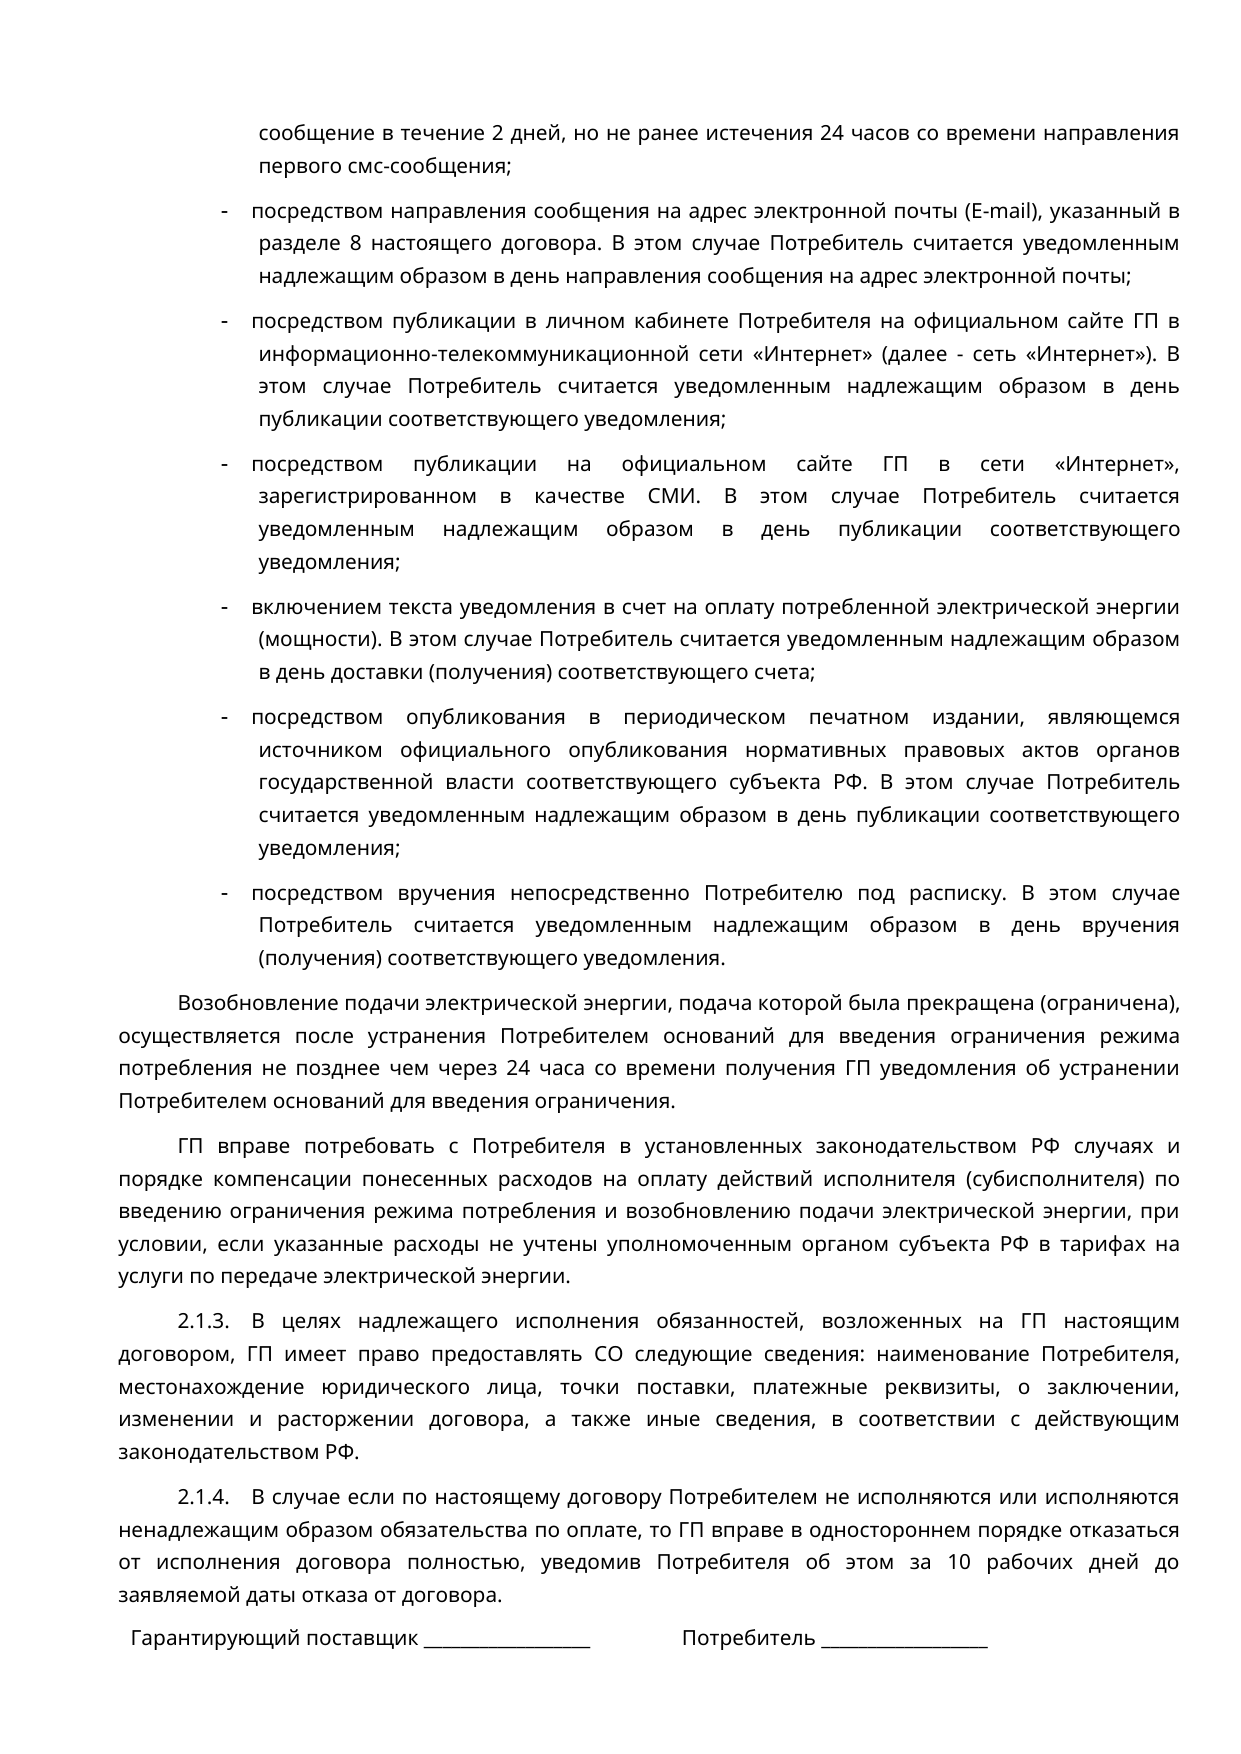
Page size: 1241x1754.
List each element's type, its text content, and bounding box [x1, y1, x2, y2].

list В целях надлежащего исполнения обязанностей, возложенных на ГП настоящим договором, ГП имеет право предоставлять СО следующие сведения: наименование Потребителя, местонахождение юридического лица, точки поставки, платежные реквизиты, о заключении, изменении и расторжении договора, а также иные сведения, в соответствии с действующим законодательством РФ. [118, 1307, 1181, 1465]
list включением текста уведомления в счет на оплату потребленной электрической энергии (мощности). В этом случае Потребитель считается уведомленным надлежащим образом в день доставки (получения) соответствующего счета; [221, 592, 1181, 686]
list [221, 118, 1181, 179]
list посредством вручения непосредственно Потребителю под расписку. В этом случае Потребитель считается уведомленным надлежащим образом в день вручения (получения) соответствующего уведомления. [221, 878, 1181, 971]
list посредством публикации в личном кабинете Потребителя на официальном сайте ГП в информационно-телекоммуникационной сети «Интернет» (далее - сеть «Интернет»). В этом случае Потребитель считается уведомленным надлежащим образом в день публикации соответствующего уведомления; [221, 306, 1181, 432]
list В случае если по настоящему договору Потребителем не исполняются или исполняются ненадлежащим образом обязательства по оплате, то ГП вправе в одностороннем порядке отказаться от исполнения договора полностью, уведомив Потребителя об этом за 10 рабочих дней до заявляемой даты отказа от договора. [118, 1482, 1181, 1608]
list посредством направления сообщения на адрес электронной почты (E-mail), указанный в разделе 8 настоящего договора. В этом случае Потребитель считается уведомленным надлежащим образом в день направления сообщения на адрес электронной почты; [221, 196, 1181, 289]
text Возобновление подачи электрической энергии, подача которой была прекращена (ограничена), осуществляется после устранения Потребителем оснований для введения ограничения режима потребления не позднее чем через 24 часа со времени получения ГП уведомления об устранении Потребителем оснований для введения ограничения. [118, 988, 1181, 1114]
list посредством публикации на официальном сайте ГП в сети «Интернет», зарегистрированном в качестве СМИ. В этом случае Потребитель считается уведомленным надлежащим образом в день публикации соответствующего уведомления; [221, 449, 1181, 575]
list ГП вправе потребовать с Потребителя в установленных законодательством РФ случаях и порядке компенсации понесенных расходов на оплату действий исполнителя (субисполнителя) по введению ограничения режима потребления и возобновлению подачи электрической энергии, при условии, если указанные расходы не учтены уполномоченным органом субъекта РФ в тарифах на услуги по передаче электрической энергии. [118, 1131, 1181, 1290]
list посредством опубликования в периодическом печатном издании, являющемся источником официального опубликования нормативных правовых актов органов государственной власти соответствующего субъекта РФ. В этом случае Потребитель считается уведомленным надлежащим образом в день публикации соответствующего уведомления; [221, 702, 1181, 861]
